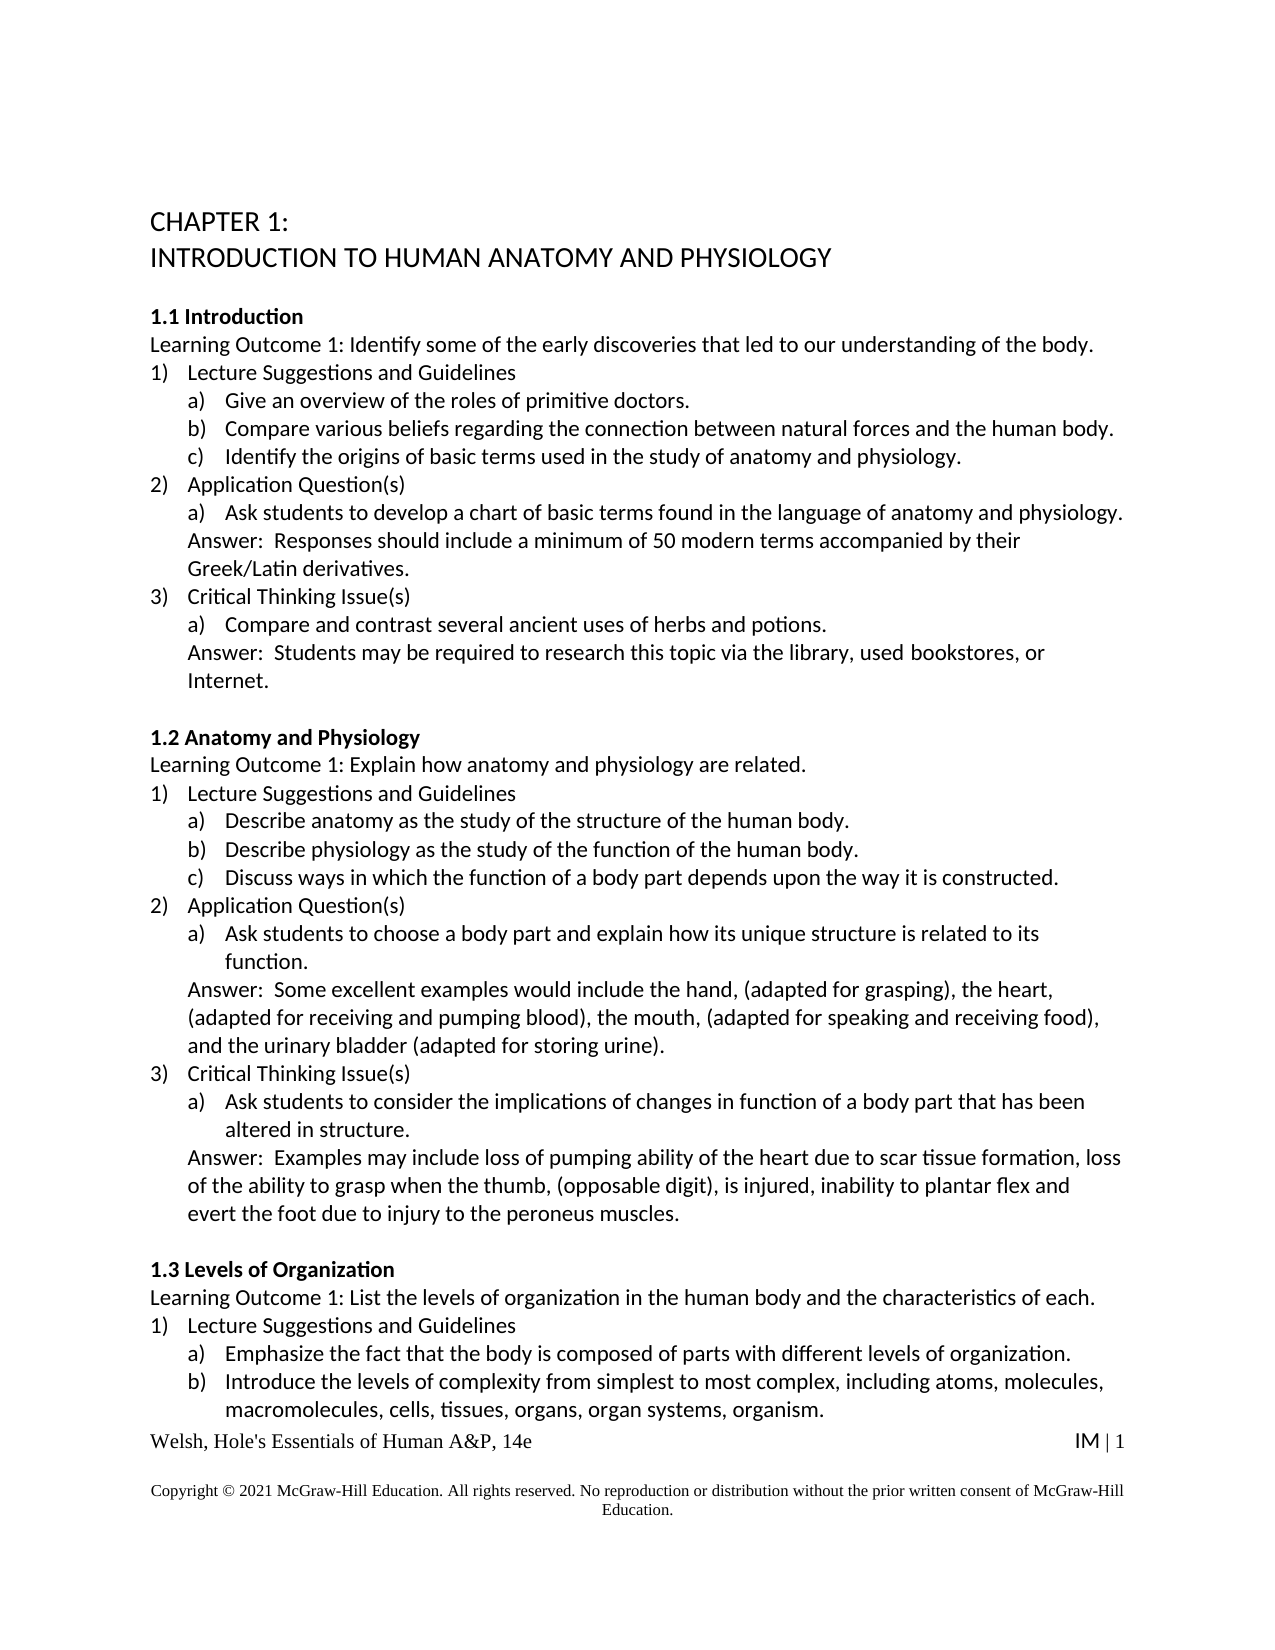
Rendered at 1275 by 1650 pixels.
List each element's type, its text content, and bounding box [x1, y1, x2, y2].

text 1.1 Introduction [150, 302, 1125, 330]
list Identify the origins of basic terms used in the study of anatomy and physiology. [187, 442, 1125, 470]
text Answer: Some excellent examples would include the hand, (adapted for grasping), the heart, (adapted for receiving and pumping blood), the mouth, (adapted for speaking and receiving food), and the urinary bladder (adapted for storing urine). [187, 975, 1125, 1059]
text INTRODUCTION TO HUMAN ANATOMY AND PHYSIOLOGY [150, 239, 1125, 274]
list Application Question(s) [150, 891, 1125, 919]
list Critical Thinking Issue(s) [150, 1059, 1125, 1087]
list Ask students to develop a chart of basic terms found in the language of anatomy and physiology. [187, 498, 1125, 526]
list Emphasize the fact that the body is composed of parts with different levels of organization. [187, 1339, 1125, 1367]
list Lecture Suggestions and Guidelines [150, 358, 1125, 386]
text Learning Outcome 1: List the levels of organization in the human body and the characteristics of each. [150, 1283, 1125, 1311]
text Learning Outcome 1: Identify some of the early discoveries that led to our understanding of the body. [150, 330, 1125, 358]
list Compare and contrast several ancient uses of herbs and potions. [187, 611, 1125, 638]
list Discuss ways in which the function of a body part depends upon the way it is constructed. [187, 863, 1125, 891]
list Compare various beliefs regarding the connection between natural forces and the human body. [187, 414, 1125, 442]
list Lecture Suggestions and Guidelines [150, 779, 1125, 807]
text 1.3 Levels of Organization [150, 1255, 1125, 1283]
list Describe anatomy as the study of the structure of the human body. [187, 807, 1125, 835]
list Application Question(s) [150, 470, 1125, 498]
list Ask students to consider the implications of changes in function of a body part that has been altered in structure. [187, 1087, 1125, 1143]
text CHAPTER 1: [150, 203, 1125, 239]
text Answer: Responses should include a minimum of 50 modern terms accompanied by their Greek/Latin derivatives. [187, 526, 1125, 582]
list Critical Thinking Issue(s) [150, 582, 1125, 611]
text Answer: Students may be required to research this topic via the library, used bookstores, or Internet. [187, 638, 1125, 694]
list Describe physiology as the study of the function of the human body. [187, 835, 1125, 863]
list Give an overview of the roles of primitive doctors. [187, 386, 1125, 414]
text 1.2 Anatomy and Physiology [150, 723, 1125, 751]
list Ask students to choose a body part and explain how its unique structure is related to its function. [187, 919, 1125, 975]
text Learning Outcome 1: Explain how anatomy and physiology are related. [150, 751, 1125, 779]
list Lecture Suggestions and Guidelines [150, 1311, 1125, 1339]
text Answer: Examples may include loss of pumping ability of the heart due to scar tissue formation, loss of the ability to grasp when the thumb, (opposable digit), is injured, inability to plantar flex and evert the foot due to injury to the peroneus muscles. [187, 1143, 1125, 1227]
list Introduce the levels of complexity from simplest to most complex, including atoms, molecules, macromolecules, cells, tissues, organs, organ systems, organism. [187, 1367, 1125, 1423]
